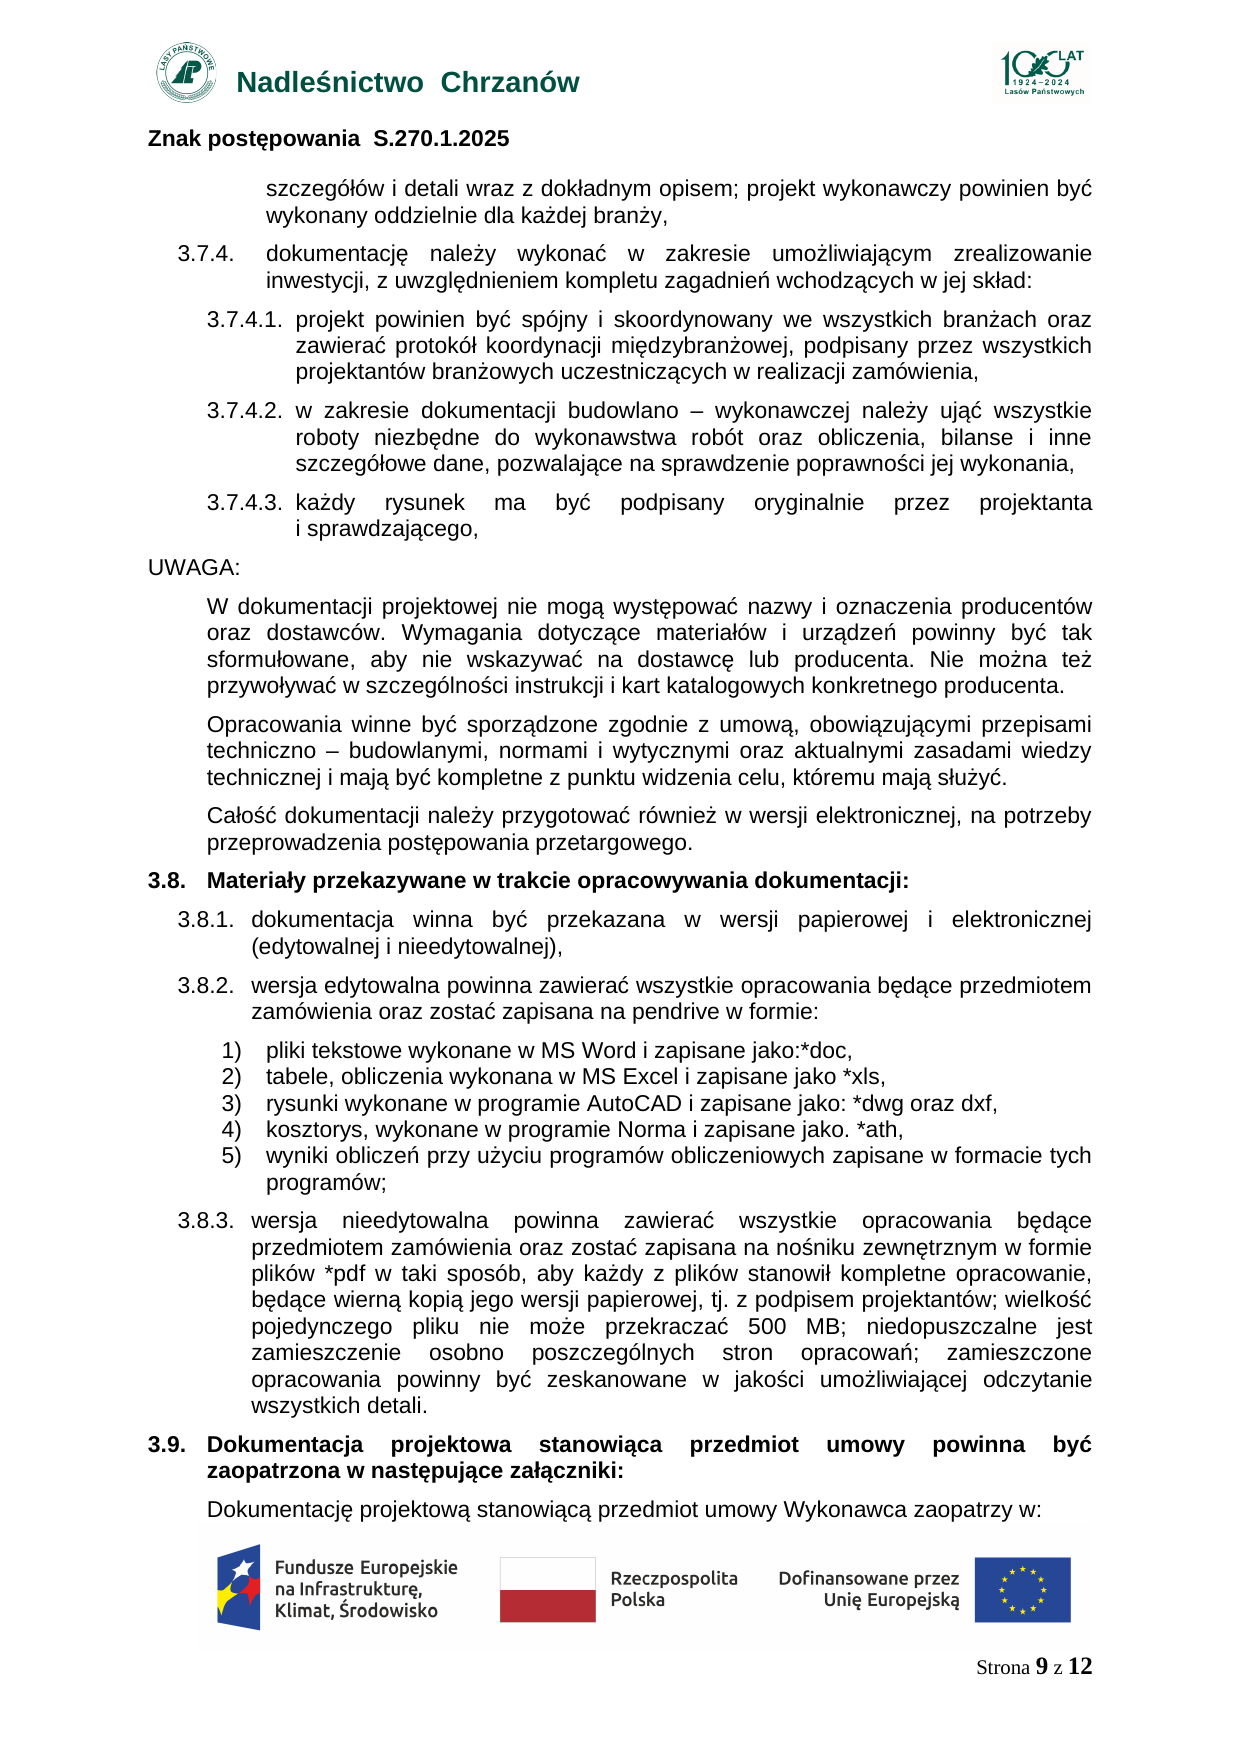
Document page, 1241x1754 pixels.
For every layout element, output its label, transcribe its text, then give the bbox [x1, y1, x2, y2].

text Dokumentację projektową stanowiącą przedmiot umowy Wykonawca zaopatrzy w: [207, 1496, 1093, 1522]
text 3.7.4.2. w zakresie dokumentacji budowlano – wykonawczej należy ująć wszystkie roboty niezbędne do wykonawstwa robót oraz obliczenia, bilanse i inne szczegółowe dane, pozwalające na sprawdzenie poprawności jej wykonania, [207, 397, 1093, 476]
list rysunki wykonane w programie AutoCAD i zapisane jako: *dwg oraz dxf, [221, 1089, 1093, 1116]
text 3.9. Dokumentacja projektowa stanowiąca przedmiot umowy powinna być zaopatrzona w następujące załączniki: [148, 1431, 1093, 1483]
text 3.7.4. dokumentację należy wykonać w zakresie umożliwiającym zrealizowanie inwestycji, z uwzględnieniem kompletu zagadnień wchodzących w jej skład: [177, 240, 1093, 293]
text Opracowania winne być sporządzone zgodnie z umową, obowiązującymi przepisami techniczno – budowlanymi, normami i wytycznymi oraz aktualnymi zasadami wiedzy technicznej i mają być kompletne z punktu widzenia celu, któremu mają służyć. [207, 711, 1093, 790]
picture [992, 42, 1092, 104]
picture [196, 1522, 1093, 1652]
text UWAGA: [148, 554, 1093, 580]
text 3.8.1. dokumentacja winna być przekazana w wersji papierowej i elektronicznej (edytowalnej i nieedytowalnej), [177, 906, 1093, 959]
text 3.8.3. wersja nieedytowalna powinna zawierać wszystkie opracowania będące przedmiotem zamówienia oraz zostać zapisana na nośniku zewnętrznym w formie plików *pdf w taki sposób, aby każdy z plików stanowił kompletne opracowanie, będące wierną kopią jego wersji papierowej, tj. z podpisem projektantów; wielkość pojedynczego pliku nie może przekraczać 500 MB; niedopuszczalne jest zamieszczenie osobno poszczególnych stron opracowań; zamieszczone opracowania powinny być zeskanowane w jakości umożliwiającej odczytanie wszystkich detali. [177, 1207, 1093, 1418]
list pliki tekstowe wykonane w MS Word i zapisane jako:*doc, [221, 1037, 1093, 1063]
list tabele, obliczenia wykonana w MS Excel i zapisane jako *xls, [221, 1063, 1093, 1089]
text 3.7.4.3. każdy rysunek ma być podpisany oryginalnie przez projektanta i sprawdzającego, [207, 489, 1093, 541]
text Całość dokumentacji należy przygotować również w wersji elektronicznej, na potrzeby przeprowadzenia postępowania przetargowego. [207, 802, 1093, 855]
text 3.8. Materiały przekazywane w trakcie opracowywania dokumentacji: [148, 867, 1093, 894]
text W dokumentacji projektowej nie mogą występować nazwy i oznaczenia producentów oraz dostawców. Wymagania dotyczące materiałów i urządzeń powinny być tak sformułowane, aby nie wskazywać na dostawcę lub producenta. Nie można też przywoływać w szczególności instrukcji i kart katalogowych konkretnego producenta. [207, 593, 1093, 698]
list wyniki obliczeń przy użyciu programów obliczeniowych zapisane w formacie tych programów; [221, 1142, 1093, 1195]
text 3.8.2. wersja edytowalna powinna zawierać wszystkie opracowania będące przedmiotem zamówienia oraz zostać zapisana na pendrive w formie: [177, 972, 1093, 1024]
text 3.7.4.1. projekt powinien być spójny i skoordynowany we wszystkich branżach oraz zawierać protokół koordynacji międzybranżowej, podpisany przez wszystkich projektantów branżowych uczestniczących w realizacji zamówienia, [207, 306, 1093, 385]
list kosztorys, wykonane w programie Norma i zapisane jako. *ath, [221, 1116, 1093, 1142]
